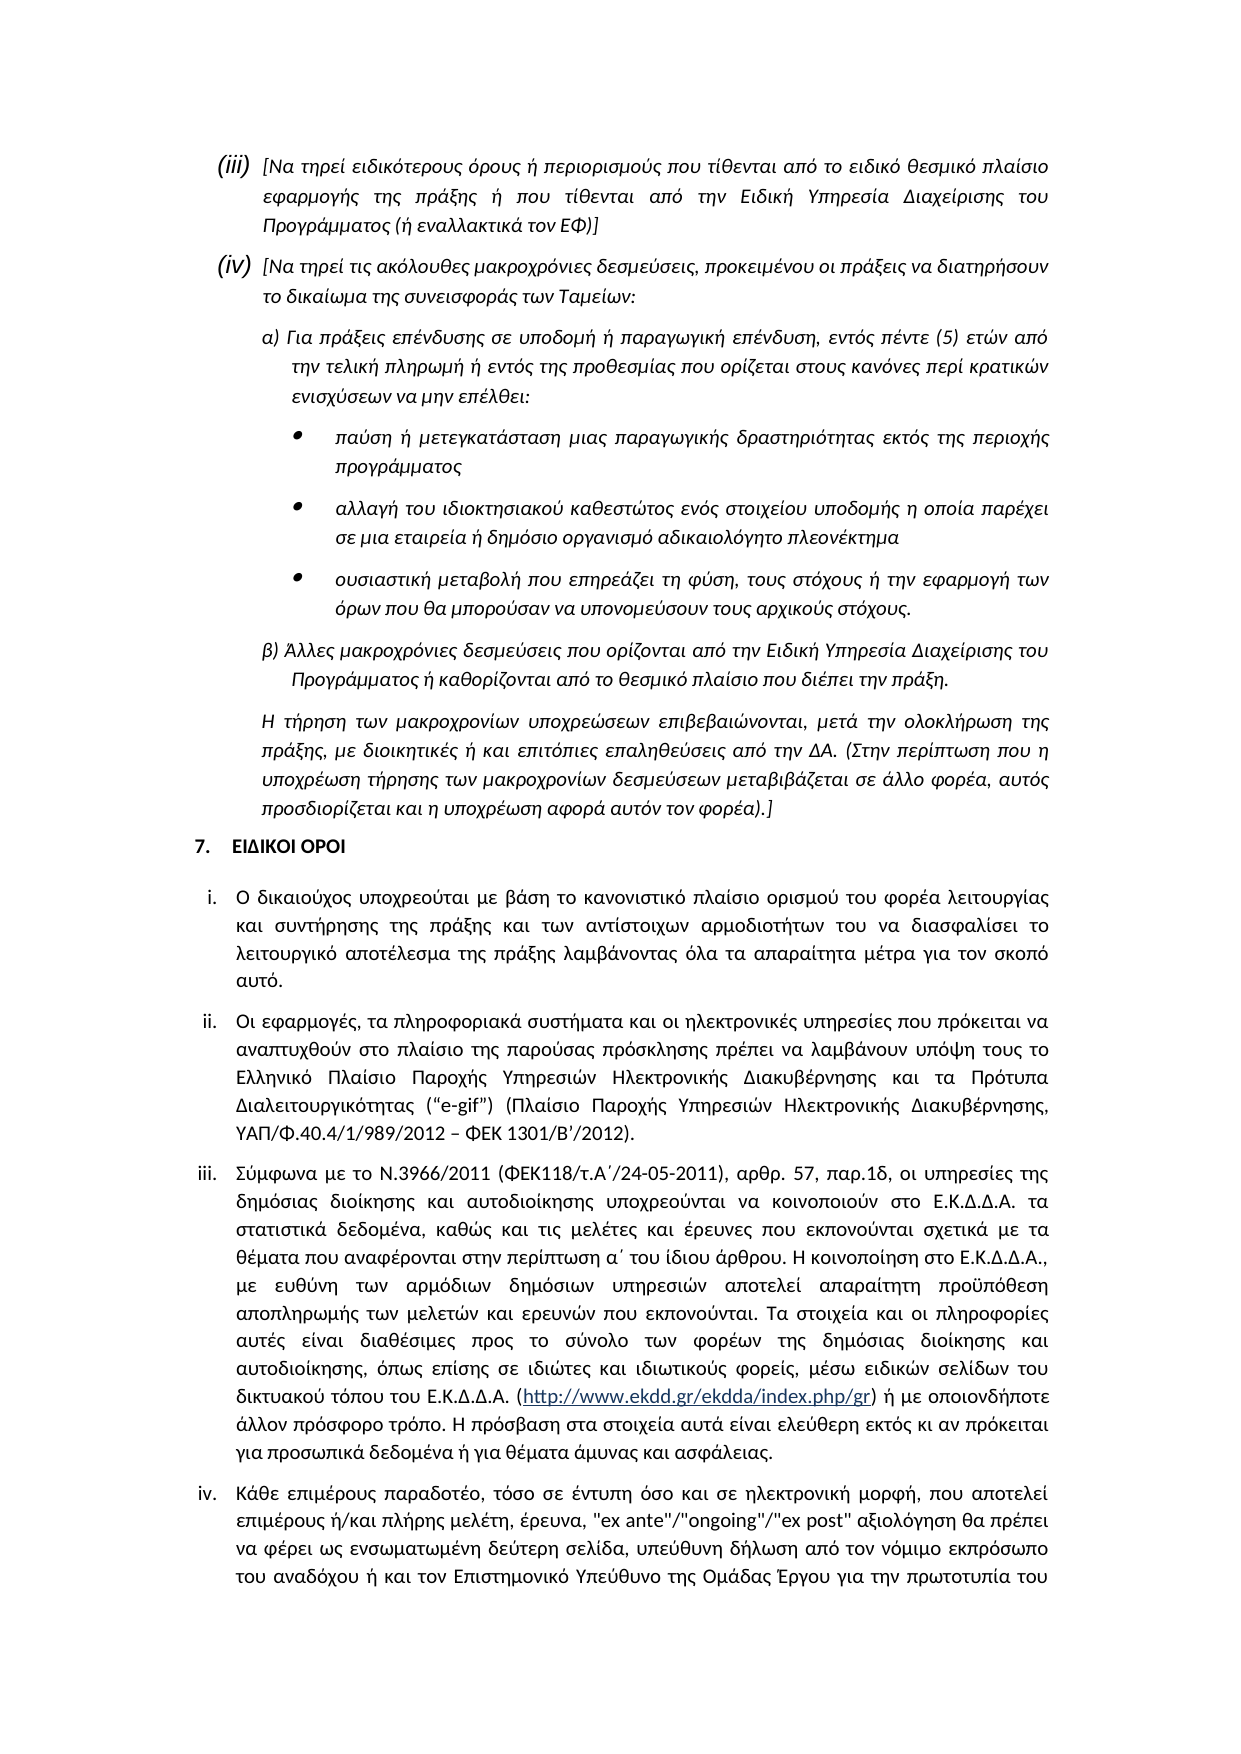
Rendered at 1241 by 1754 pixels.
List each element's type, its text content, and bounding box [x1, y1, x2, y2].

list Οι εφαρμογές, τα πληροφοριακά συστήματα και οι ηλεκτρονικές υπηρεσίες που πρόκειται να αναπτυχθούν στο πλαίσιο της παρούσας πρόσκλησης πρέπει να λαμβάνουν υπόψη τους το Ελληνικό Πλαίσιο Παροχής Υπηρεσιών Ηλεκτρονικής Διακυβέρνησης και τα Πρότυπα Διαλειτουργικότητας (“e-gif”) (Πλαίσιο Παροχής Υπηρεσιών Ηλεκτρονικής Διακυβέρνησης, ΥΑΠ/Φ.40.4/1/989/2012 – ΦΕΚ 1301/Β’/2012). [217, 1008, 1050, 1145]
text α) Για πράξεις επένδυσης σε υποδομή ή παραγωγική επένδυση, εντός πέντε (5) ετών από την τελική πληρωμή ή εντός της προθεσμίας που ορίζεται στους κανόνες περί κρατικών ενισχύσεων να μην επέλθει: [261, 321, 1050, 408]
list παύση ή μετεγκατάσταση μιας παραγωγικής δραστηριότητας εκτός της περιοχής προγράμματος [291, 421, 1050, 479]
list [Να τηρεί ειδικότερους όρους ή περιορισμούς που τίθενται από το ειδικό θεσμικό πλαίσιο εφαρμογής της πράξης ή που τίθενται από την Ειδική Υπηρεσία Διαχείρισης του Προγράμματος (ή εναλλακτικά τον ΕΦ)] [217, 150, 1050, 237]
list Σύμφωνα με το Ν.3966/2011 (ΦΕΚ118/τ.Α΄/24-05-2011), αρθρ. 57, παρ.1δ, οι υπηρεσίες της δημόσιας διοίκησης και αυτοδιοίκησης υποχρεούνται να κοινοποιούν στο Ε.Κ.Δ.Δ.Α. τα στατιστικά δεδομένα, καθώς και τις μελέτες και έρευνες που εκπονούνται σχετικά με τα θέματα που αναφέρονται στην περίπτωση α΄ του ίδιου άρθρου. Η κοινοποίηση στο Ε.Κ.Δ.Δ.Α., με ευθύνη των αρμόδιων δημόσιων υπηρεσιών αποτελεί απαραίτητη προϋπόθεση αποπληρωμής των μελετών και ερευνών που εκπονούνται. Τα στοιχεία και οι πληροφορίες αυτές είναι διαθέσιμες προς το σύνολο των φορέων της δημόσιας διοίκησης και αυτοδιοίκησης, όπως επίσης σε ιδιώτες και ιδιωτικούς φορείς, μέσω ειδικών σελίδων του δικτυακού τόπου του Ε.Κ.Δ.Δ.Α. (http://www.ekdd.gr/ekdda/index.php/gr) ή με οποιονδήποτε άλλον πρόσφορο τρόπο. Η πρόσβαση στα στοιχεία αυτά είναι ελεύθερη εκτός κι αν πρόκειται για προσωπικά δεδομένα ή για θέματα άμυνας και ασφάλειας. [217, 1160, 1050, 1465]
list αλλαγή του ιδιοκτησιακού καθεστώτος ενός στοιχείου υποδομής η οποία παρέχει σε μια εταιρεία ή δημόσιο οργανισμό αδικαιολόγητο πλεονέκτημα [291, 492, 1050, 550]
text Η τήρηση των μακροχρονίων υποχρεώσεων επιβεβαιώνονται, μετά την ολοκλήρωση της πράξης, με διοικητικές ή και επιτόπιες επαληθεύσεις από την ΔΑ. (Στην περίπτωση που η υποχρέωση τήρησης των μακροχρονίων δεσμεύσεων μεταβιβάζεται σε άλλο φορέα, αυτός προσδιορίζεται και η υποχρέωση αφορά αυτόν τον φορέα).] [261, 704, 1050, 821]
list [Να τηρεί τις ακόλουθες μακροχρόνιες δεσμεύσεις, προκειμένου οι πράξεις να διατηρήσουν το δικαίωμα της συνεισφοράς των Ταμείων: [217, 250, 1050, 308]
text β) Άλλες μακροχρόνιες δεσμεύσεις που ορίζονται από την Ειδική Υπηρεσία Διαχείρισης του Προγράμματος ή καθορίζονται από το θεσμικό πλαίσιο που διέπει την πράξη. [261, 633, 1050, 692]
list ΕΙΔΙΚΟΙ ΟΡΟΙ [194, 833, 1050, 859]
list Ο δικαιούχος υποχρεούται με βάση το κανονιστικό πλαίσιο ορισμού του φορέα λειτουργίας και συντήρησης της πράξης και των αντίστοιχων αρμοδιοτήτων του να διασφαλίσει το λειτουργικό αποτέλεσμα της πράξης λαμβάνοντας όλα τα απαραίτητα μέτρα για τον σκοπό αυτό. [217, 884, 1050, 993]
list ουσιαστική μεταβολή που επηρεάζει τη φύση, τους στόχους ή την εφαρμογή των όρων που θα μπορούσαν να υπονομεύσουν τους αρχικούς στόχους. [291, 562, 1050, 621]
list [217, 1480, 1050, 1589]
